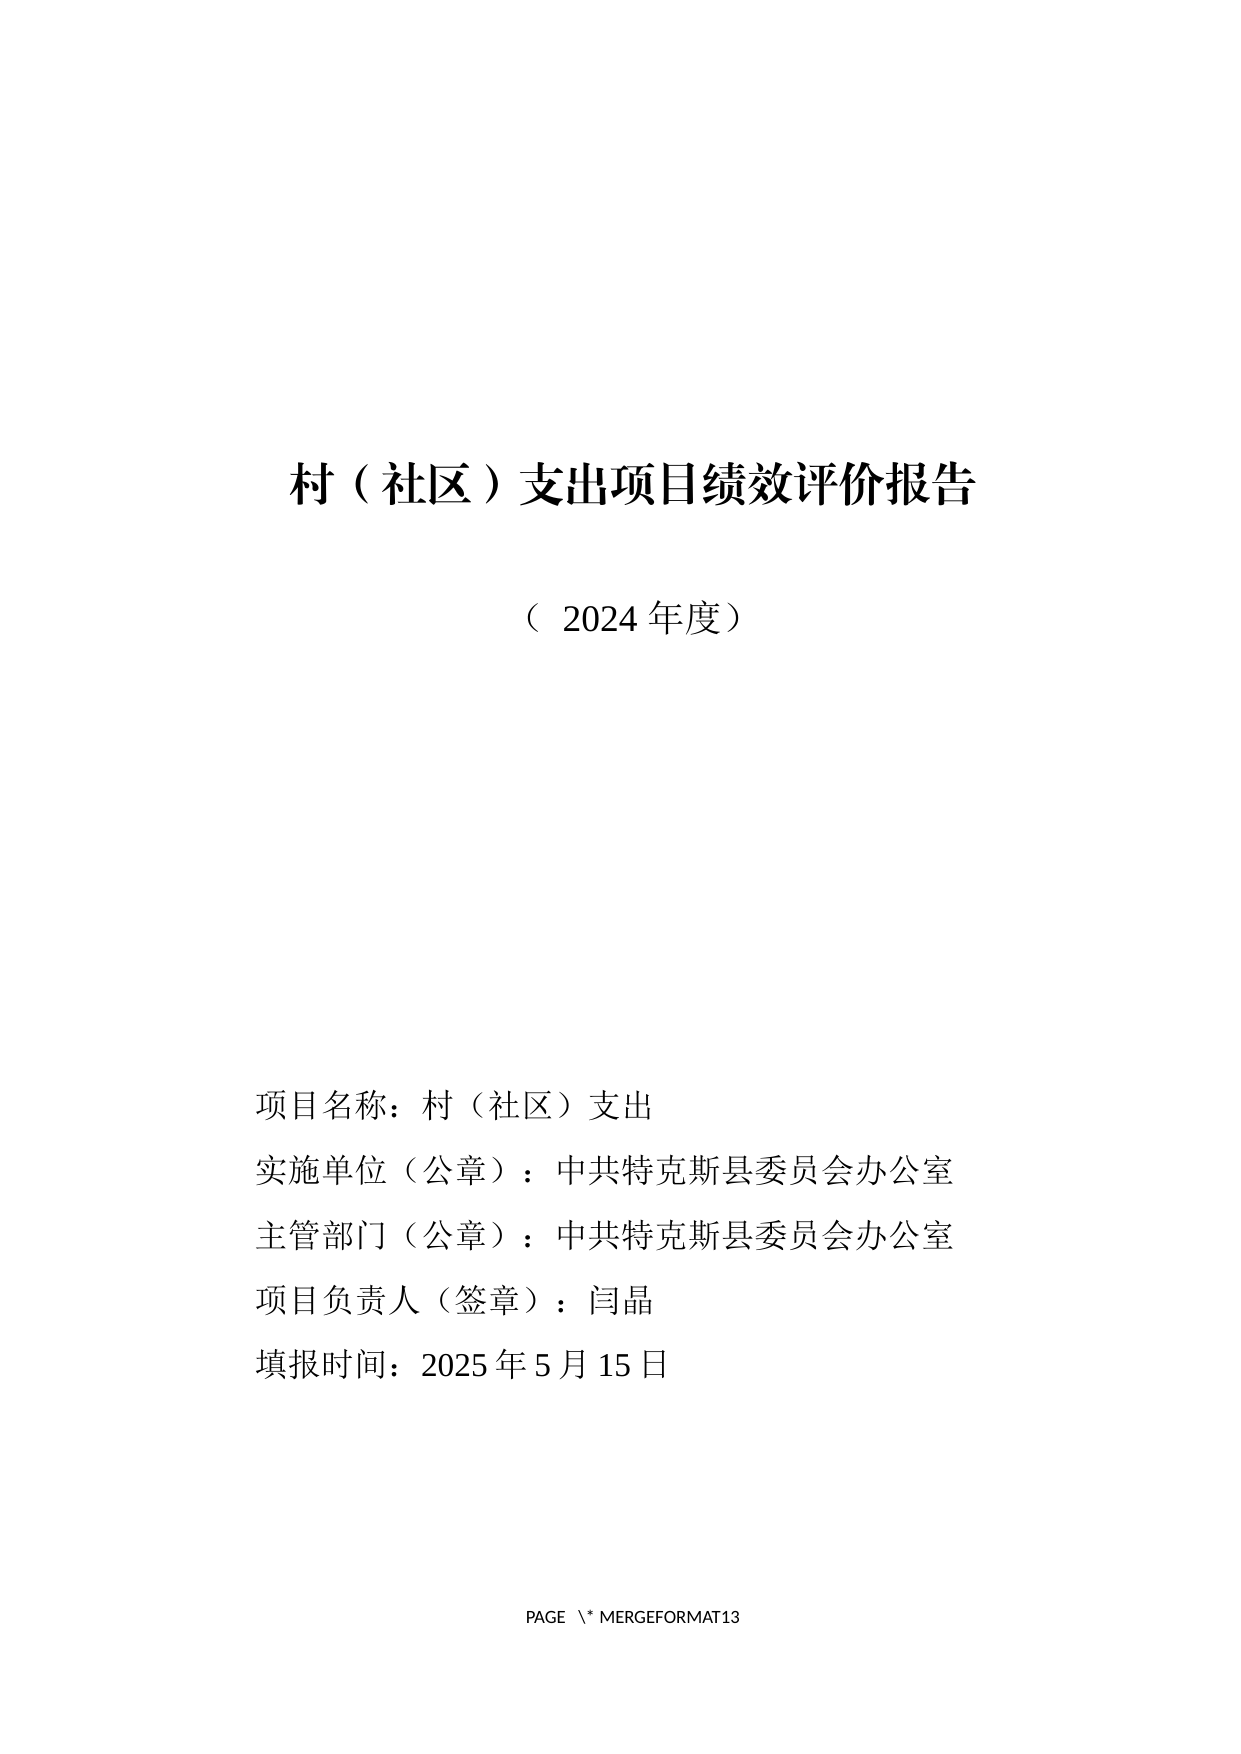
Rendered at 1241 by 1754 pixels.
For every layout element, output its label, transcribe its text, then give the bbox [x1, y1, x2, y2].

text 项目名称：村（社区）支出 [187, 1071, 1078, 1136]
text 项目负责人（签章）：闫晶 [187, 1266, 1078, 1331]
text （ 2024 年度） [187, 584, 1078, 649]
text 实施单位（公章）：中共特克斯县委员会办公室 [187, 1136, 1078, 1201]
text 填报时间：2025年5月15日 [187, 1331, 1078, 1396]
text 主管部门（公章）：中共特克斯县委员会办公室 [187, 1201, 1078, 1266]
text 村（社区）支出项目绩效评价报告 [187, 454, 1078, 519]
